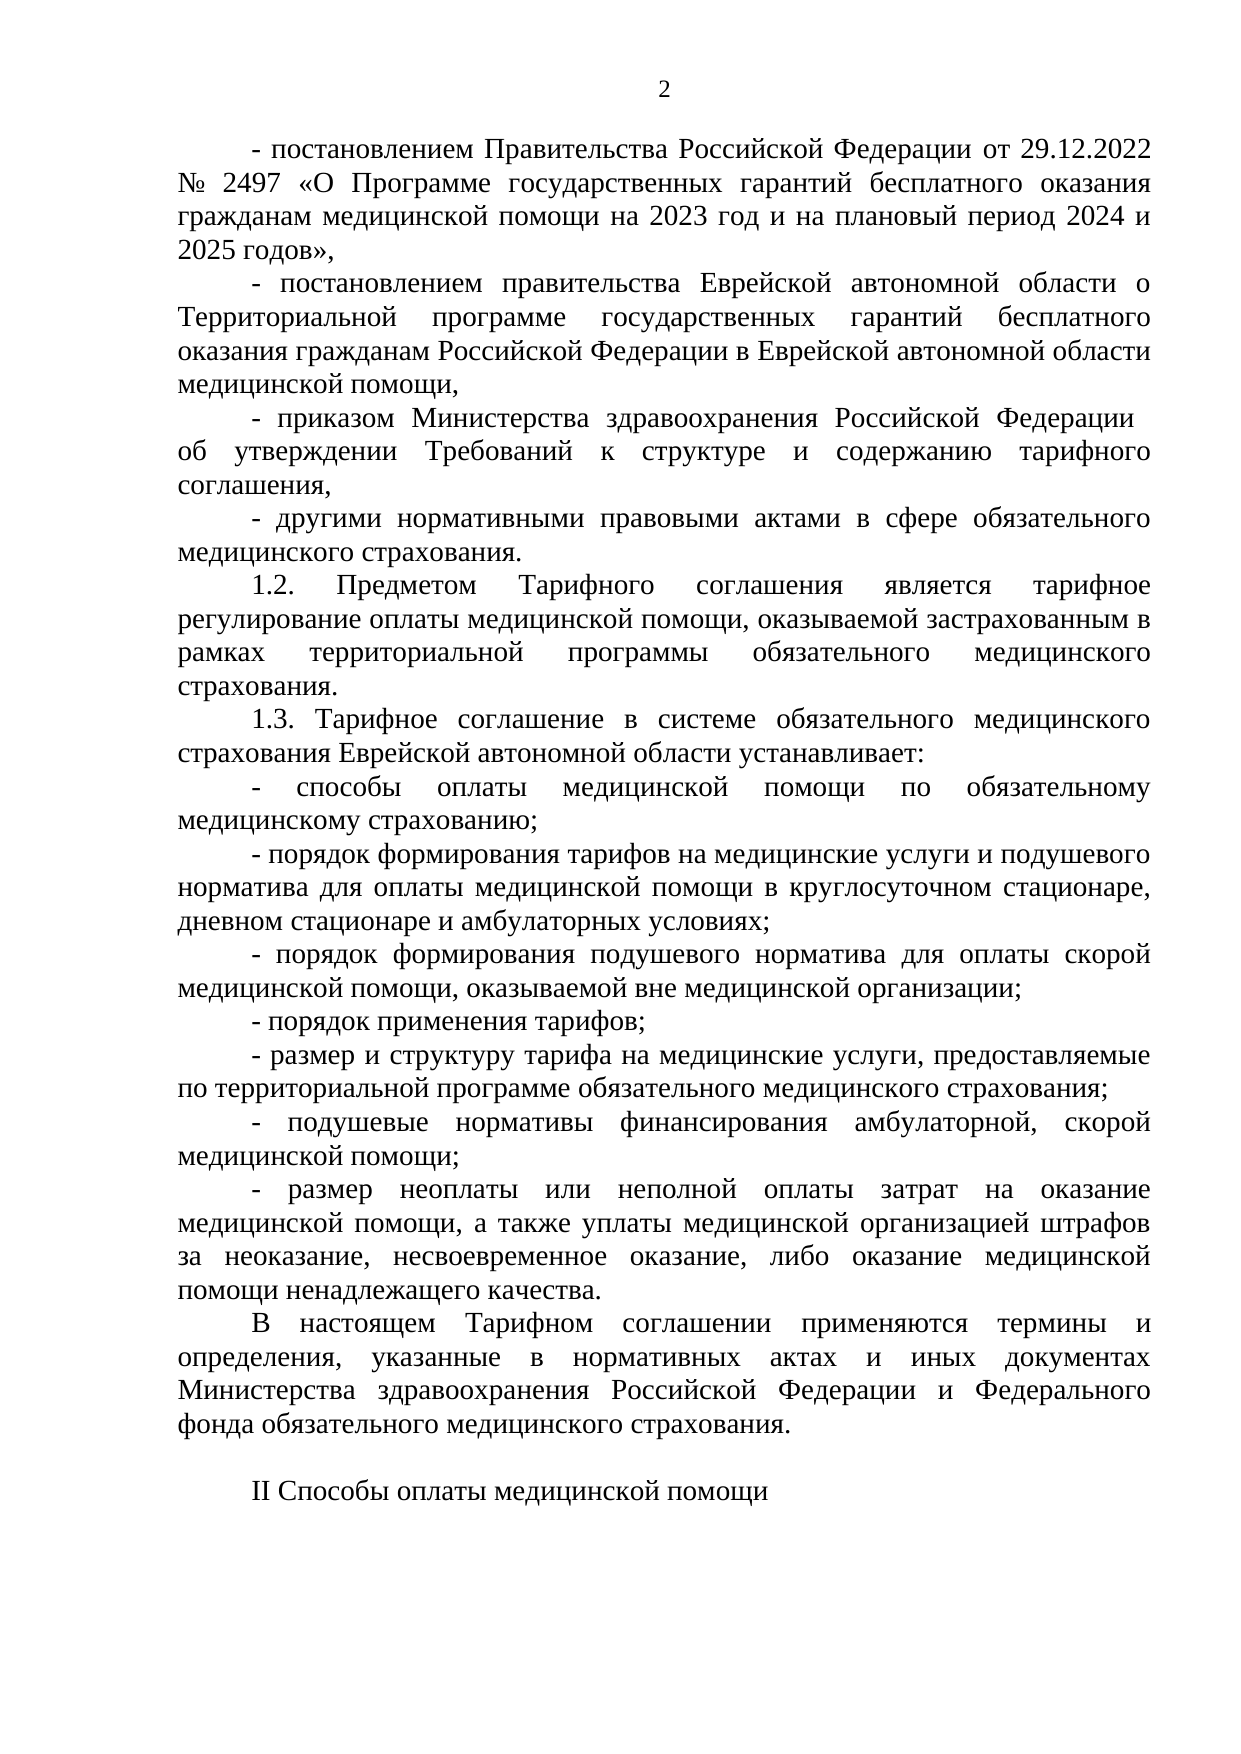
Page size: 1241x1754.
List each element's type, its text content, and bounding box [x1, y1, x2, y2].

text - порядок формирования тарифов на медицинские услуги и подушевого норматива для оплаты медицинской помощи в круглосуточном стационаре, дневном стационаре и амбулаторных условиях; [177, 836, 1152, 936]
text - приказом Министерства здравоохранения Российской Федерации об утверждении Требований к структуре и содержанию тарифного соглашения, [177, 400, 1152, 500]
text II Способы оплаты медицинской помощи [177, 1473, 1152, 1507]
text - постановлением Правительства Российской Федерации от 29.12.2022 № 2497 «О Программе государственных гарантий бесплатного оказания гражданам медицинской помощи на 2023 год и на плановый период 2024 и 2025 годов», [177, 131, 1152, 266]
text - порядок применения тарифов; [177, 1003, 1152, 1037]
text 1.3. Тарифное соглашение в системе обязательного медицинского страхования Еврейской автономной области устанавливает: [177, 702, 1152, 769]
text - другими нормативными правовыми актами в сфере обязательного медицинского страхования. [177, 500, 1152, 567]
text - размер неоплаты или неполной оплаты затрат на оказание медицинской помощи, а также уплаты медицинской организацией штрафов за неоказание, несвоевременное оказание, либо оказание медицинской помощи ненадлежащего качества. [177, 1171, 1152, 1305]
text 1.2. Предметом Тарифного соглашения является тарифное регулирование оплаты медицинской помощи, оказываемой застрахованным в рамках территориальной программы обязательного медицинского страхования. [177, 567, 1152, 702]
text - постановлением правительства Еврейской автономной области о Территориальной программе государственных гарантий бесплатного оказания гражданам Российской Федерации в Еврейской автономной области медицинской помощи, [177, 266, 1152, 400]
text - порядок формирования подушевого норматива для оплаты скорой медицинской помощи, оказываемой вне медицинской организации; [177, 936, 1152, 1003]
text - способы оплаты медицинской помощи по обязательному медицинскому страхованию; [177, 769, 1152, 836]
text - подушевые нормативы финансирования амбулаторной, скорой медицинской помощи; [177, 1104, 1152, 1171]
text В настоящем Тарифном соглашении применяются термины и определения, указанные в нормативных актах и иных документах Министерства здравоохранения Российской Федерации и Федерального фонда обязательного медицинского страхования. [177, 1305, 1152, 1439]
text - размер и структуру тарифа на медицинские услуги, предоставляемые по территориальной программе обязательного медицинского страхования; [177, 1037, 1152, 1104]
